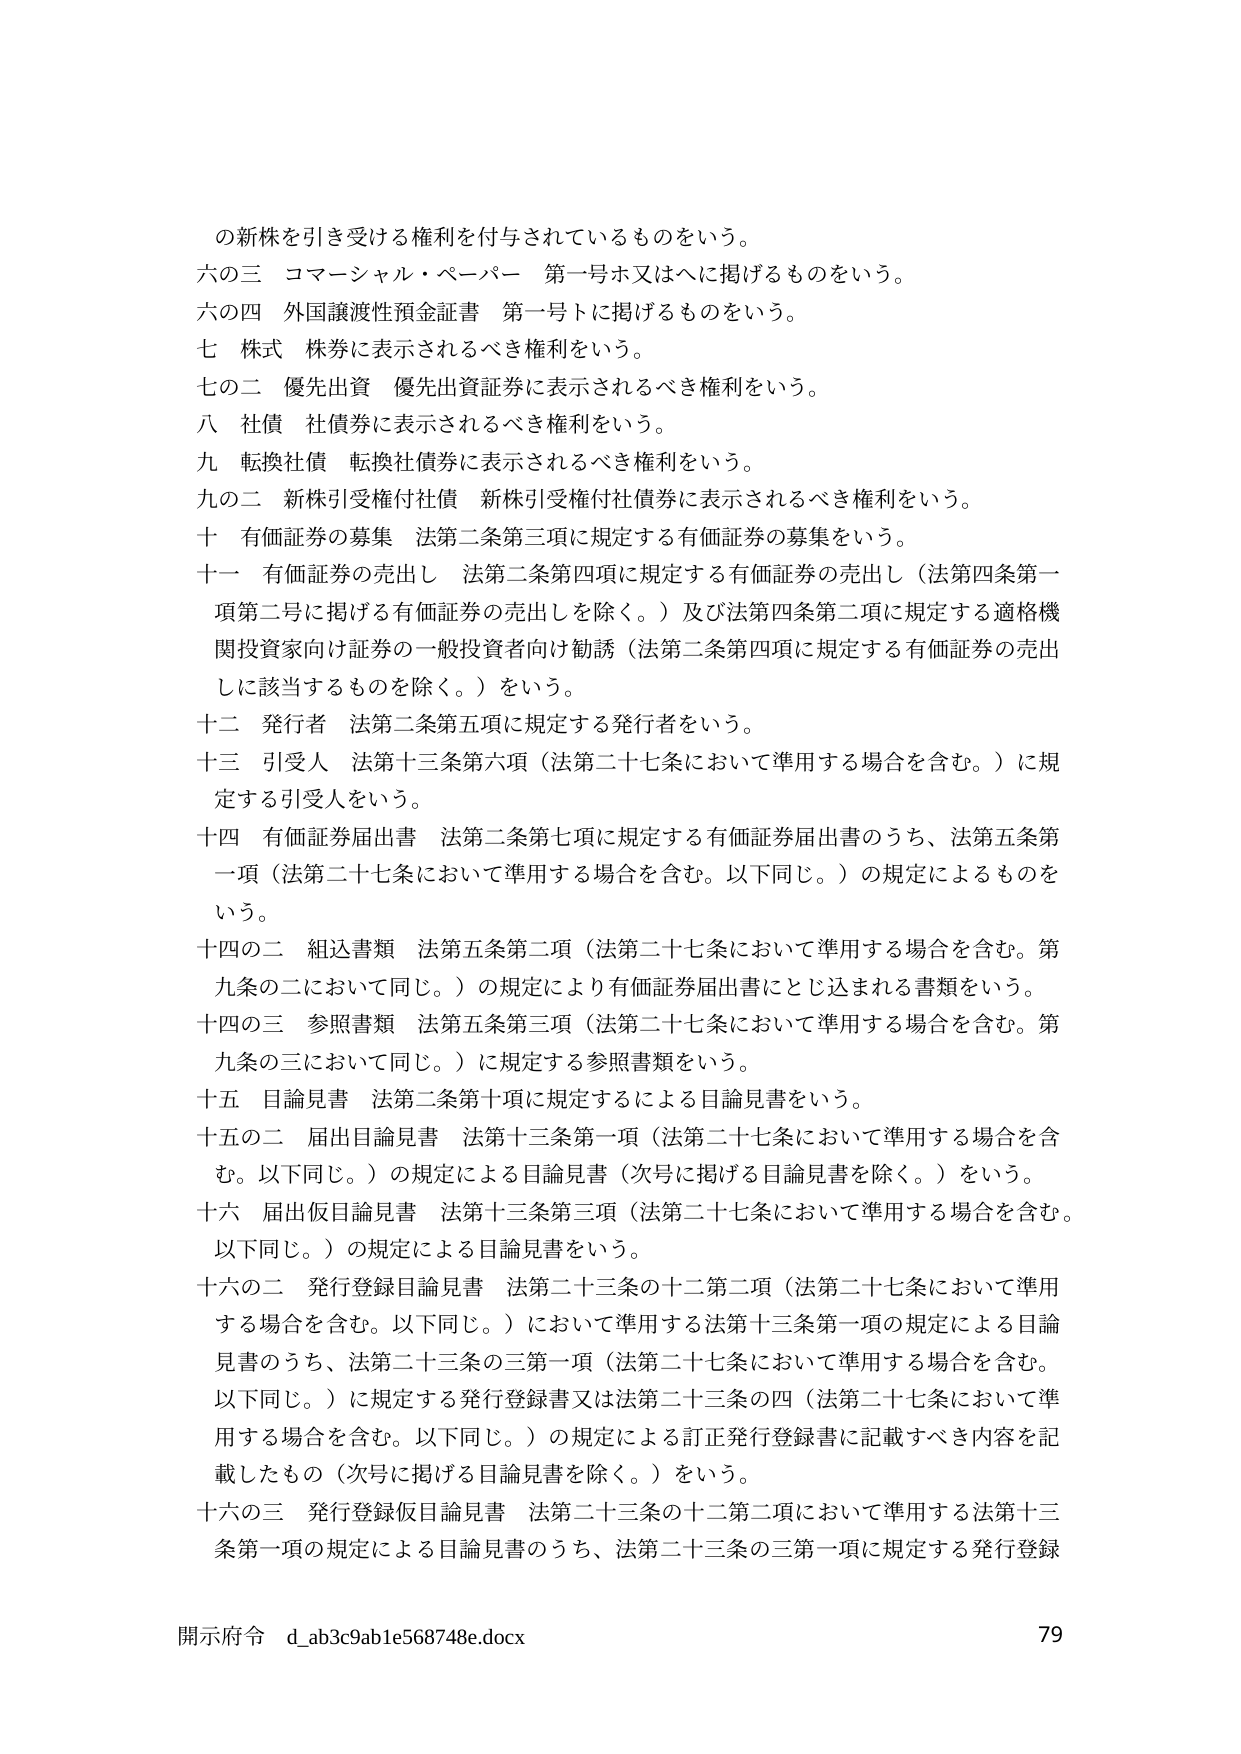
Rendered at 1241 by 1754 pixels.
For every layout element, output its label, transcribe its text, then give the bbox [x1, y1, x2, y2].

text 十六 届出仮目論見書 法第十三条第三項（法第二十七条において準用する場合を含む。以下同じ。）の規定による目論見書をいう。 [196, 1192, 1063, 1267]
text 十四の三 参照書類 法第五条第三項（法第二十七条において準用する場合を含む。第九条の三において同じ。）に規定する参照書類をいう。 [196, 1004, 1063, 1079]
text 六の三 コマーシャル・ペーパー 第一号ホ又はへに掲げるものをいう。 [196, 254, 1063, 292]
text 六の四 外国譲渡性預金証書 第一号トに掲げるものをいう。 [196, 292, 1063, 329]
text 九 転換社債 転換社債券に表示されるべき権利をいう。 [196, 442, 1063, 479]
text 十五 目論見書 法第二条第十項に規定するによる目論見書をいう。 [196, 1079, 1063, 1117]
text 十三 引受人 法第十三条第六項（法第二十七条において準用する場合を含む。）に規定する引受人をいう。 [196, 742, 1063, 817]
text 九の二 新株引受権付社債 新株引受権付社債券に表示されるべき権利をいう。 [196, 479, 1063, 517]
text 十二 発行者 法第二条第五項に規定する発行者をいう。 [196, 704, 1063, 742]
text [196, 1492, 1063, 1567]
text 十四の二 組込書類 法第五条第二項（法第二十七条において準用する場合を含む。第九条の二において同じ。）の規定により有価証券届出書にとじ込まれる書類をいう。 [196, 929, 1063, 1004]
text 十四 有価証券届出書 法第二条第七項に規定する有価証券届出書のうち、法第五条第一項（法第二十七条において準用する場合を含む。以下同じ。）の規定によるものをいう。 [196, 817, 1063, 929]
text 八 社債 社債券に表示されるべき権利をいう。 [196, 404, 1063, 442]
text 十六の二 発行登録目論見書 法第二十三条の十二第二項（法第二十七条において準用する場合を含む。以下同じ。）において準用する法第十三条第一項の規定による目論見書のうち、法第二十三条の三第一項（法第二十七条において準用する場合を含む。以下同じ。）に規定する発行登録書又は法第二十三条の四（法第二十七条において準用する場合を含む。以下同じ。）の規定による訂正発行登録書に記載すべき内容を記載したもの（次号に掲げる目論見書を除く。）をいう。 [196, 1267, 1063, 1492]
text 七 株式 株券に表示されるべき権利をいう。 [196, 329, 1063, 367]
text 十 有価証券の募集 法第二条第三項に規定する有価証券の募集をいう。 [196, 517, 1063, 554]
text 七の二 優先出資 優先出資証券に表示されるべき権利をいう。 [196, 367, 1063, 404]
text 十一 有価証券の売出し 法第二条第四項に規定する有価証券の売出し（法第四条第一項第二号に掲げる有価証券の売出しを除く。）及び法第四条第二項に規定する適格機関投資家向け証券の一般投資者向け勧誘（法第二条第四項に規定する有価証券の売出しに該当するものを除く。）をいう。 [196, 554, 1063, 704]
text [196, 217, 1063, 254]
text 十五の二 届出目論見書 法第十三条第一項（法第二十七条において準用する場合を含む。以下同じ。）の規定による目論見書（次号に掲げる目論見書を除く。）をいう。 [196, 1117, 1063, 1192]
